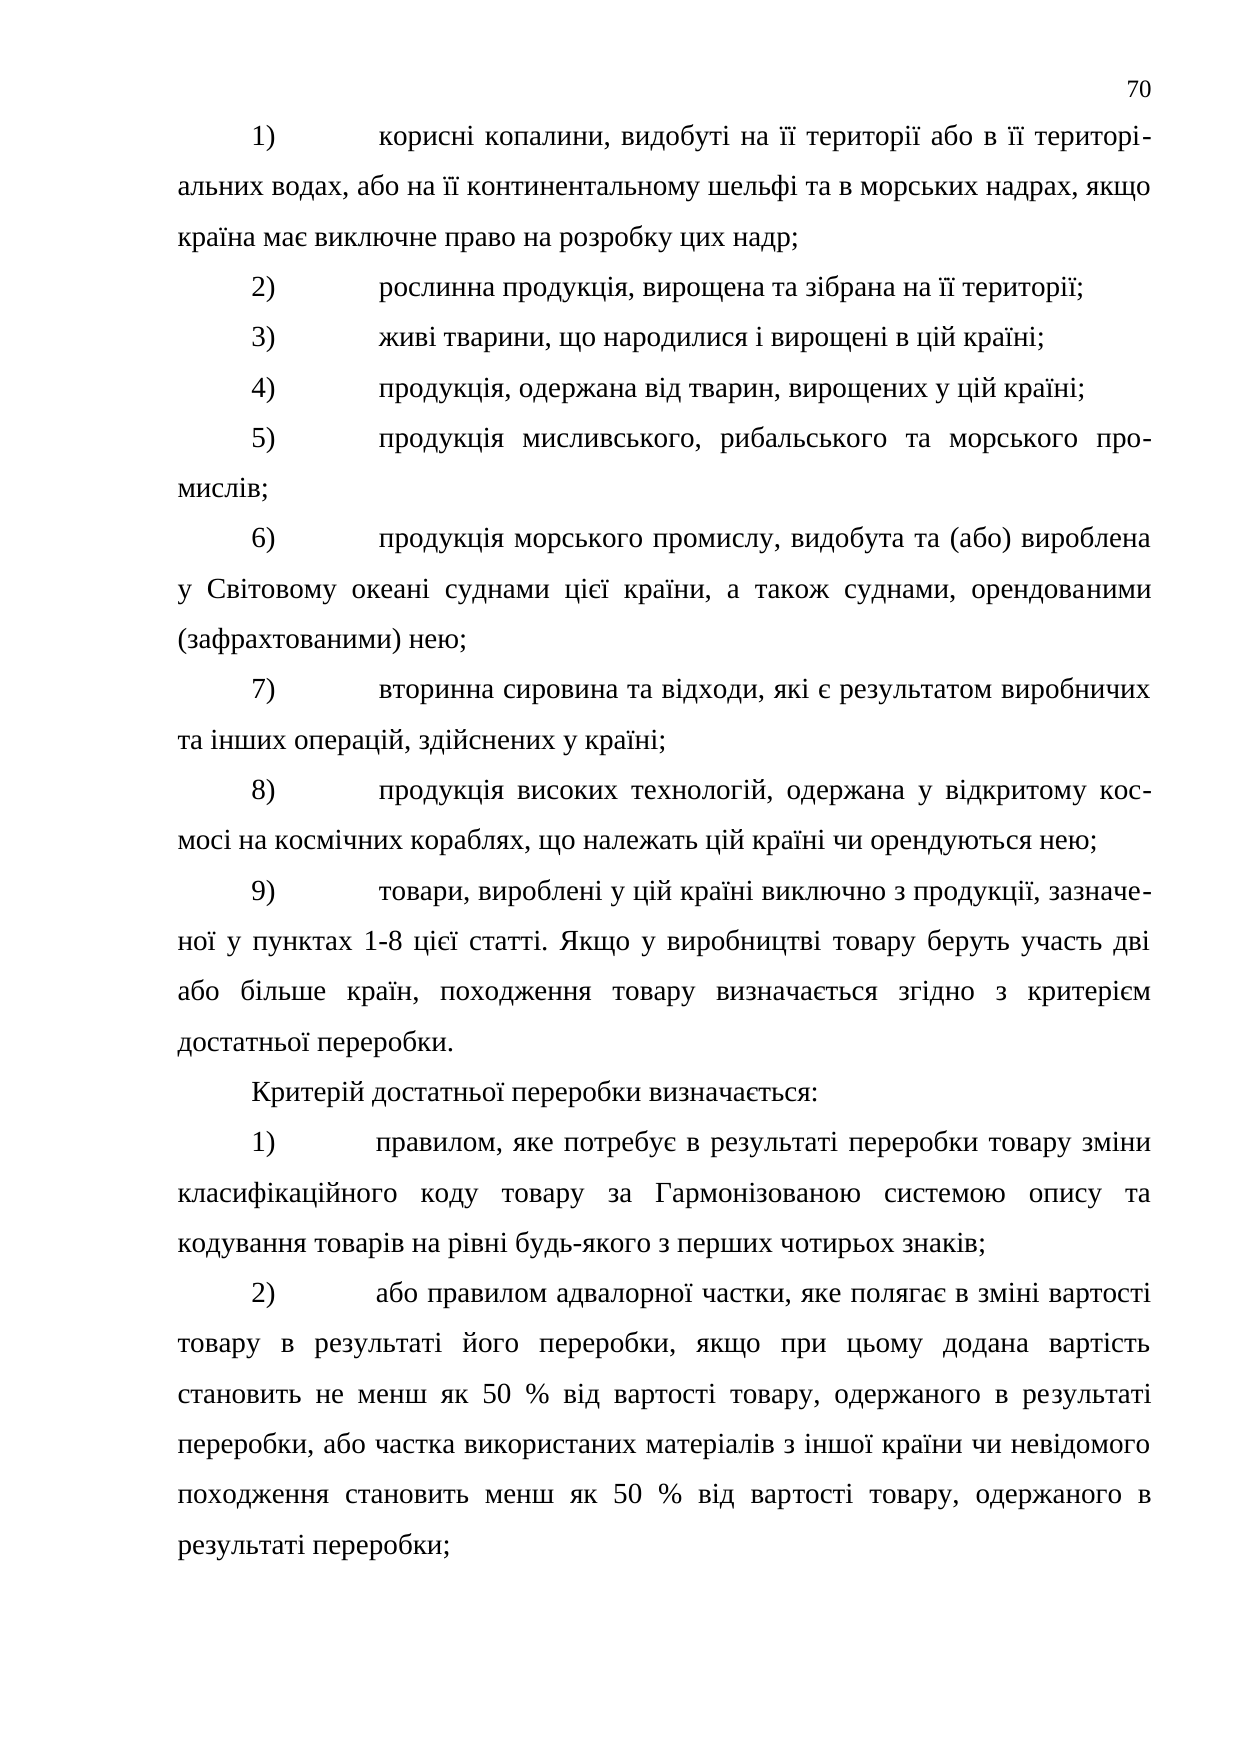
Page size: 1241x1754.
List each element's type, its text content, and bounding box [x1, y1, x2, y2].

list корисні копалини, видобуті на її території або в її територіальних водах, або на її континентальному шельфі та в морських надрах, якщо країна має виключне право на розробку цих надр; [177, 118, 1152, 252]
list продукція високих технологій, одержана у відкритому космосі на космічних кораблях, що належать цій країні чи орендуються нею; [177, 772, 1152, 856]
list живі тварини, що народилися і вирощені в цій країні; [177, 319, 1152, 353]
text Критерій достатньої переробки визначається: [177, 1074, 1152, 1108]
list правилом, яке потребує в результаті переробки товару зміни класифікаційного коду товару за Гармонізованою системою опису та кодування товарів на рівні будь-якого з перших чотирьох знаків; [177, 1124, 1152, 1258]
list продукція мисливського, рибальського та морського промислів; [177, 420, 1152, 504]
list рослинна продукція, вирощена та зібрана на її території; [177, 269, 1152, 303]
list вторинна сировина та відходи, які є результатом виробничих та інших операцій, здійснених у країні; [177, 672, 1152, 755]
list продукція морського промислу, видобута та (або) вироблена у Світовому океані суднами цієї країни, а також суднами, орендованими (зафрахтованими) нею; [177, 521, 1152, 655]
list продукція, одержана від тварин, вирощених у цій країні; [177, 370, 1152, 403]
list товари, вироблені у цій країні виключно з продукції, зазначеної у пунктах 1-8 цієї статті. Якщо у виробництві товару беруть участь дві або більше країн, походження товару визначається згідно з критерієм достатньої переробки. [177, 873, 1152, 1057]
list або правилом адвалорної частки, яке полягає в зміні вартості товару в результаті його переробки, якщо при цьому додана вартість становить не менш як 50 % від вартості товару, одержаного в результаті переробки, або частка використаних матеріалів з іншої країни чи невідомого походження становить менш як 50 % від вартості товару, одержаного в результаті переробки; [177, 1275, 1152, 1560]
